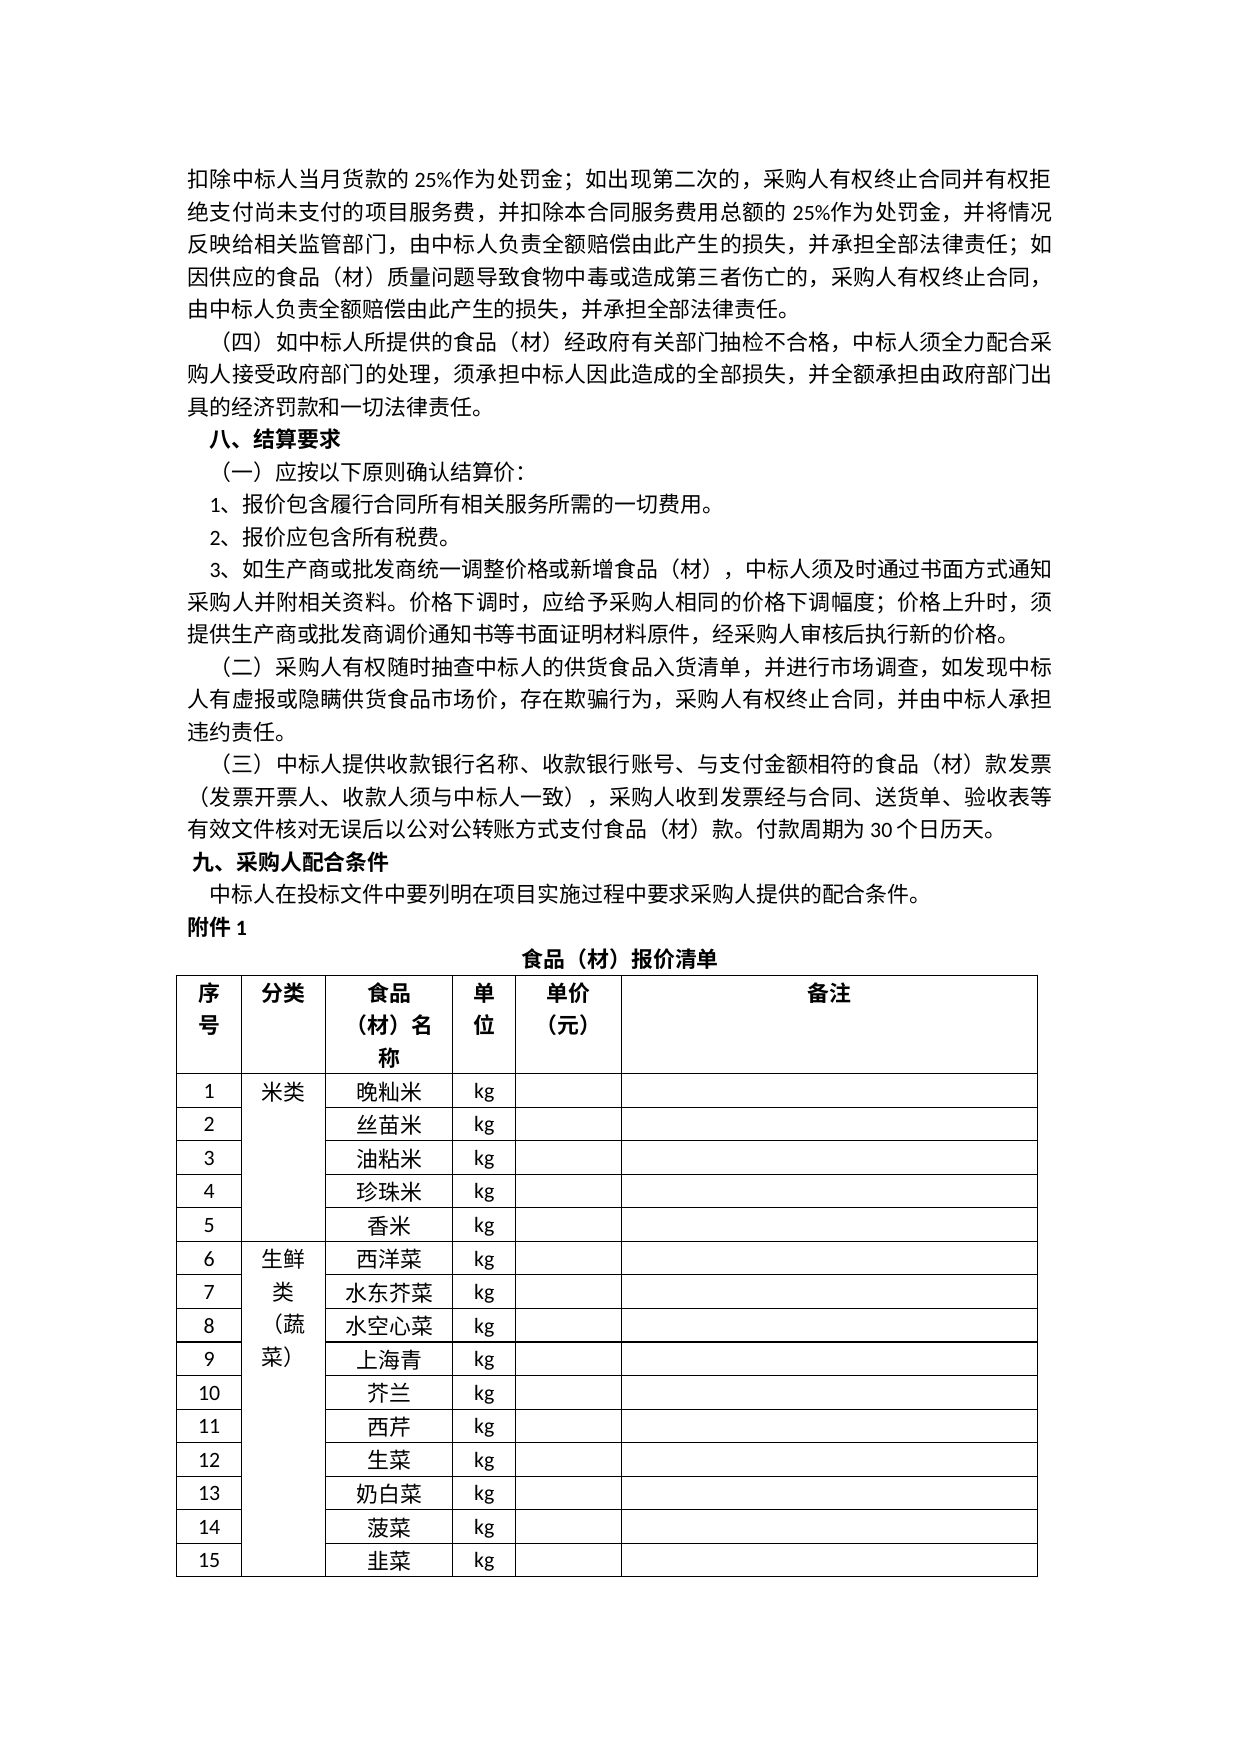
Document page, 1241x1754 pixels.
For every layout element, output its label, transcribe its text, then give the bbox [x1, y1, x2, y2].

table_cell 珍珠米 [326, 1175, 452, 1207]
table_cell 韭菜 [326, 1544, 452, 1576]
table_cell [622, 1208, 1037, 1241]
table_cell [622, 1275, 1037, 1308]
table_header 分类 [242, 976, 325, 1073]
table_cell [622, 1544, 1037, 1576]
table_cell kg [453, 1343, 515, 1375]
table_cell [622, 1477, 1037, 1509]
table_cell [516, 1208, 621, 1241]
table_cell kg [453, 1208, 515, 1241]
table_cell kg [453, 1141, 515, 1174]
table_cell 上海青 [326, 1343, 452, 1375]
table_cell 11 [177, 1410, 241, 1442]
table_cell [516, 1410, 621, 1442]
table_cell 13 [177, 1477, 241, 1509]
table_cell [516, 1443, 621, 1476]
table_cell [516, 1510, 621, 1543]
table_cell [622, 1074, 1037, 1107]
table_cell [622, 1376, 1037, 1408]
table_cell [516, 1108, 621, 1140]
text （四）如中标人所提供的食品（材）经政府有关部门抽检不合格，中标人须全力配合采购人接受政府部门的处理，须承担中标人因此造成的全部损失，并全额承担由政府部门出具的经济罚款和一切法律责任。 [187, 324, 1053, 422]
table_cell 2 [177, 1108, 241, 1140]
table_cell [622, 1108, 1037, 1140]
table_cell 奶白菜 [326, 1477, 452, 1509]
table_cell kg [453, 1544, 515, 1576]
table_cell 生鲜类（蔬菜） [242, 1242, 325, 1576]
table_cell [622, 1175, 1037, 1207]
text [187, 162, 1053, 324]
text （二）采购人有权随时抽查中标人的供货食品入货清单，并进行市场调查，如发现中标人有虚报或隐瞒供货食品市场价，存在欺骗行为，采购人有权终止合同，并由中标人承担违约责任。 [187, 649, 1053, 747]
table_cell 12 [177, 1443, 241, 1476]
table_header 食品（材）名称 [326, 976, 452, 1073]
text 1、报价包含履行合同所有相关服务所需的一切费用。 [187, 487, 1053, 519]
table_cell [516, 1376, 621, 1408]
table_cell [622, 1443, 1037, 1476]
table_cell kg [453, 1410, 515, 1442]
table_cell 西芹 [326, 1410, 452, 1442]
table_cell [622, 1242, 1037, 1274]
table_cell [516, 1343, 621, 1375]
table_cell 8 [177, 1309, 241, 1341]
table_cell kg [453, 1108, 515, 1140]
table_cell 7 [177, 1275, 241, 1308]
table_cell 水东芥菜 [326, 1275, 452, 1308]
table_header 单位 [453, 976, 515, 1073]
table_cell 晚籼米 [326, 1074, 452, 1107]
table_cell [516, 1275, 621, 1308]
table_cell 4 [177, 1175, 241, 1207]
table_cell 芥兰 [326, 1376, 452, 1408]
table_header 序号 [177, 976, 241, 1073]
table_cell 10 [177, 1376, 241, 1408]
text 九、采购人配合条件 [187, 844, 1053, 877]
table_cell kg [453, 1175, 515, 1207]
table_cell [622, 1141, 1037, 1174]
table_cell 生菜 [326, 1443, 452, 1476]
table_cell kg [453, 1074, 515, 1107]
text 2、报价应包含所有税费。 [187, 519, 1053, 552]
table_cell 5 [177, 1208, 241, 1241]
table_header 备注 [622, 976, 1037, 1073]
table_cell kg [453, 1443, 515, 1476]
table_cell [516, 1242, 621, 1274]
table_cell 西洋菜 [326, 1242, 452, 1274]
table_cell 1 [177, 1074, 241, 1107]
table_cell 14 [177, 1510, 241, 1543]
table_cell [622, 1309, 1037, 1341]
table_cell [622, 1410, 1037, 1442]
table_header 单价（元） [516, 976, 621, 1073]
table_cell 9 [177, 1343, 241, 1375]
table_cell 15 [177, 1544, 241, 1576]
table_cell 6 [177, 1242, 241, 1274]
table_cell 水空心菜 [326, 1309, 452, 1341]
table_cell [516, 1074, 621, 1107]
table_cell [516, 1175, 621, 1207]
table_cell 香米 [326, 1208, 452, 1241]
text （三）中标人提供收款银行名称、收款银行账号、与支付金额相符的食品（材）款发票（发票开票人、收款人须与中标人一致），采购人收到发票经与合同、送货单、验收表等有效文件核对无误后以公对公转账方式支付食品（材）款。付款周期为30个日历天。 [187, 747, 1053, 844]
table_cell 3 [177, 1141, 241, 1174]
table_cell 米类 [242, 1074, 325, 1241]
text 食品（材）报价清单 [187, 942, 1053, 974]
text 中标人在投标文件中要列明在项目实施过程中要求采购人提供的配合条件。 [187, 877, 1053, 909]
table_cell [516, 1477, 621, 1509]
table_cell kg [453, 1376, 515, 1408]
text 附件1 [187, 909, 1053, 942]
table_cell 菠菜 [326, 1510, 452, 1543]
text 3、如生产商或批发商统一调整价格或新增食品（材），中标人须及时通过书面方式通知采购人并附相关资料。价格下调时，应给予采购人相同的价格下调幅度；价格上升时，须提供生产商或批发商调价通知书等书面证明材料原件，经采购人审核后执行新的价格。 [187, 552, 1053, 649]
table_cell kg [453, 1275, 515, 1308]
table_cell kg [453, 1309, 515, 1341]
table_cell kg [453, 1242, 515, 1274]
table_cell [622, 1510, 1037, 1543]
table_cell [516, 1141, 621, 1174]
table_cell 丝苗米 [326, 1108, 452, 1140]
text 八、结算要求 [187, 422, 1053, 454]
table_cell 油粘米 [326, 1141, 452, 1174]
table_cell [516, 1309, 621, 1341]
table_cell [516, 1544, 621, 1576]
table_cell kg [453, 1510, 515, 1543]
text （一）应按以下原则确认结算价： [187, 454, 1053, 487]
table_cell kg [453, 1477, 515, 1509]
table_cell [622, 1343, 1037, 1375]
